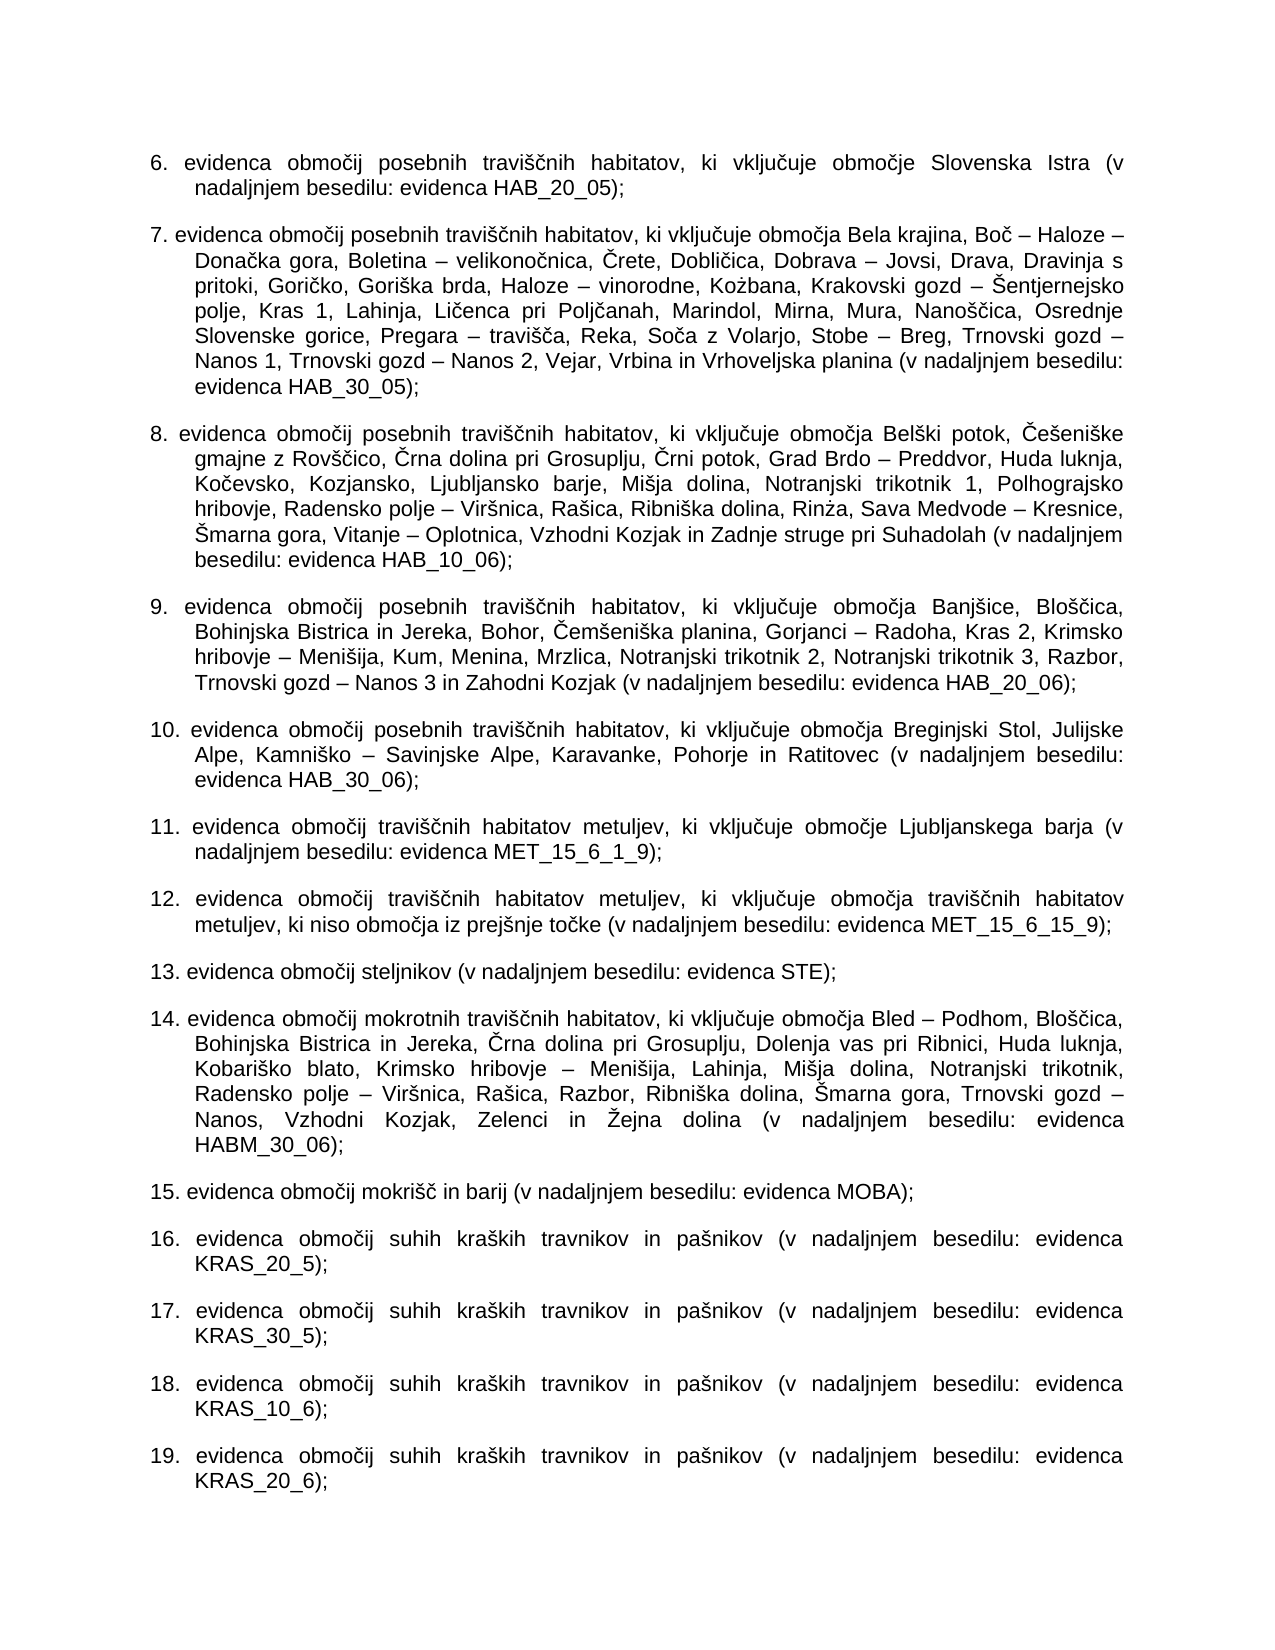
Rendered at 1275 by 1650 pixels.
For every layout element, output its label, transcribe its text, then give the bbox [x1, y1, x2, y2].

text 12. evidenca območij traviščnih habitatov metuljev, ki vključuje območja traviščnih habitatov metuljev, ki niso območja iz prejšnje točke (v nadaljnjem besedilu: evidenca MET_15_6_15_9); [150, 886, 1125, 937]
text 18. evidenca območij suhih kraških travnikov in pašnikov (v nadaljnjem besedilu: evidenca KRAS_10_6); [150, 1370, 1125, 1421]
text 8. evidenca območij posebnih traviščnih habitatov, ki vključuje območja Belški potok, Češeniške gmajne z Rovščico, Črna dolina pri Grosuplju, Črni potok, Grad Brdo – Preddvor, Huda luknja, Kočevsko, Kozjansko, Ljubljansko barje, Mišja dolina, Notranjski trikotnik 1, Polhograjsko hribovje, Radensko polje – Viršnica, Rašica, Ribniška dolina, Rinża, Sava Medvode – Kresnice, Šmarna gora, Vitanje – Oplotnica, Vzhodni Kozjak in Zadnje struge pri Suhadolah (v nadaljnjem besedilu: evidenca HAB_10_06); [150, 421, 1125, 572]
text 11. evidenca območij traviščnih habitatov metuljev, ki vključuje območje Ljubljanskega barja (v nadaljnjem besedilu: evidenca MET_15_6_1_9); [150, 814, 1125, 864]
text 14. evidenca območij mokrotnih traviščnih habitatov, ki vključuje območja Bled – Podhom, Bloščica, Bohinjska Bistrica in Jereka, Črna dolina pri Grosuplju, Dolenja vas pri Ribnici, Huda luknja, Kobariško blato, Krimsko hribovje – Menišija, Lahinja, Mišja dolina, Notranjski trikotnik, Radensko polje – Viršnica, Rašica, Razbor, Ribniška dolina, Šmarna gora, Trnovski gozd – Nanos, Vzhodni Kozjak, Zelenci in Žejna dolina (v nadaljnjem besedilu: evidenca HABM_30_06); [150, 1006, 1125, 1157]
text 10. evidenca območij posebnih traviščnih habitatov, ki vključuje območja Breginjski Stol, Julijske Alpe, Kamniško – Savinjske Alpe, Karavanke, Pohorje in Ratitovec (v nadaljnjem besedilu: evidenca HAB_30_06); [150, 716, 1125, 792]
text 17. evidenca območij suhih kraških travnikov in pašnikov (v nadaljnjem besedilu: evidenca KRAS_30_5); [150, 1298, 1125, 1348]
text 7. evidenca območij posebnih traviščnih habitatov, ki vključuje območja Bela krajina, Boč – Haloze – Donačka gora, Boletina – velikonočnica, Črete, Dobličica, Dobrava – Jovsi, Drava, Dravinja s pritoki, Goričko, Goriška brda, Haloze – vinorodne, Kożbana, Krakovski gozd – Šentjernejsko polje, Kras 1, Lahinja, Ličenca pri Poljčanah, Marindol, Mirna, Mura, Nanoščica, Osrednje Slovenske gorice, Pregara – travišča, Reka, Soča z Volarjo, Stobe – Breg, Trnovski gozd – Nanos 1, Trnovski gozd – Nanos 2, Vejar, Vrbina in Vrhoveljska planina (v nadaljnjem besedilu: evidenca HAB_30_05); [150, 222, 1125, 399]
text 6. evidenca območij posebnih traviščnih habitatov, ki vključuje območje Slovenska Istra (v nadaljnjem besedilu: evidenca HAB_20_05); [150, 150, 1125, 200]
text 19. evidenca območij suhih kraških travnikov in pašnikov (v nadaljnjem besedilu: evidenca KRAS_20_6); [150, 1443, 1125, 1493]
text 16. evidenca območij suhih kraških travnikov in pašnikov (v nadaljnjem besedilu: evidenca KRAS_20_5); [150, 1226, 1125, 1276]
text 13. evidenca območij steljnikov (v nadaljnjem besedilu: evidenca STE); [150, 958, 1125, 984]
text 15. evidenca območij mokrišč in barij (v nadaljnjem besedilu: evidenca MOBA); [150, 1179, 1125, 1204]
text 9. evidenca območij posebnih traviščnih habitatov, ki vključuje območja Banjšice, Bloščica, Bohinjska Bistrica in Jereka, Bohor, Čemšeniška planina, Gorjanci – Radoha, Kras 2, Krimsko hribovje – Menišija, Kum, Menina, Mrzlica, Notranjski trikotnik 2, Notranjski trikotnik 3, Razbor, Trnovski gozd – Nanos 3 in Zahodni Kozjak (v nadaljnjem besedilu: evidenca HAB_20_06); [150, 594, 1125, 694]
